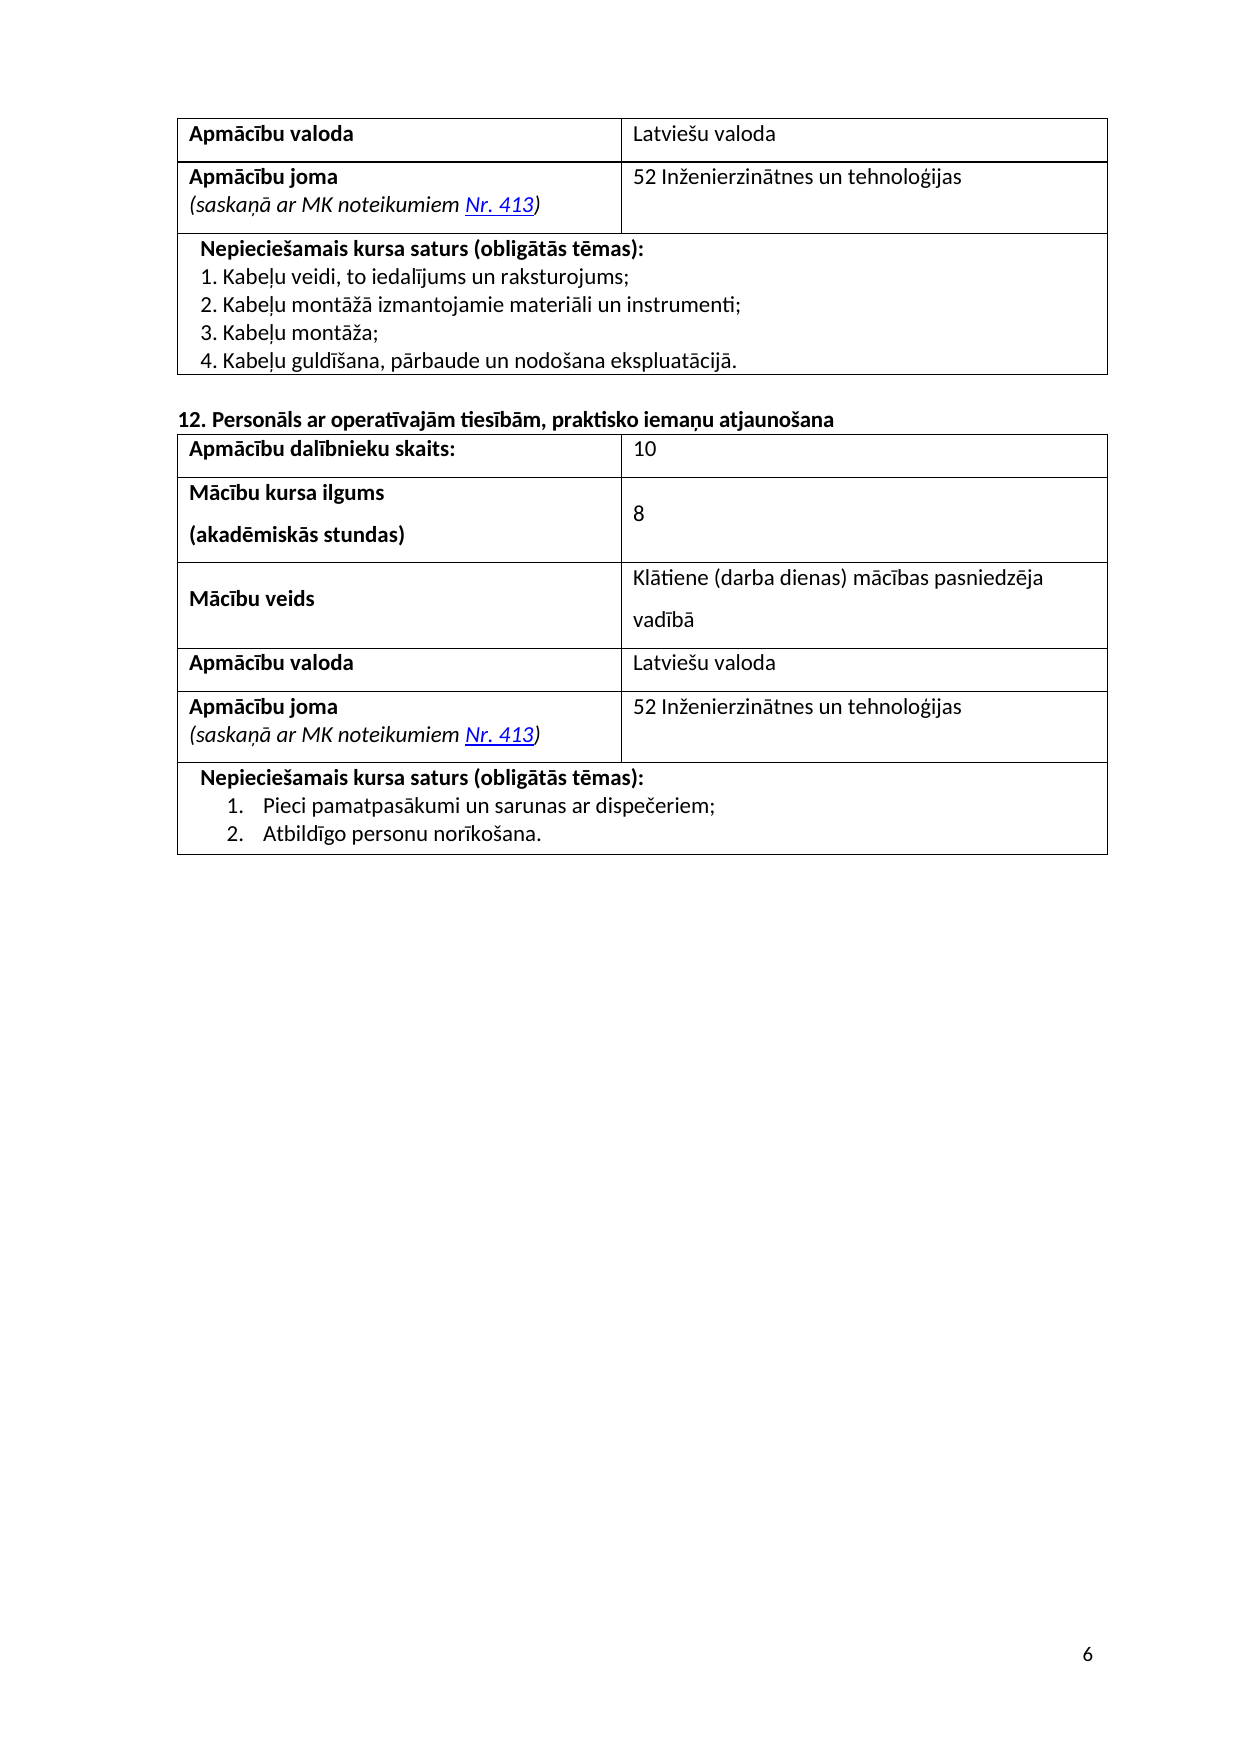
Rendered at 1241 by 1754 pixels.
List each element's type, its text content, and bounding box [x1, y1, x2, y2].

table_header 10 [622, 435, 1107, 477]
table_header Apmācību dalībnieku skaits: [178, 435, 621, 477]
table_cell 52 Inženierzinātnes un tehnoloģijas [622, 692, 1107, 762]
table_cell Klātiene (darba dienas) mācības pasniedzēja vadībā [622, 563, 1107, 647]
table_cell Mācību veids [178, 563, 621, 647]
table_cell Mācību kursa ilgums (akadēmiskās stundas) [178, 478, 621, 562]
table_cell Apmācību joma (saskaņā ar MK noteikumiem Nr. 413) [178, 163, 621, 233]
table_cell Apmācību valoda [178, 649, 621, 691]
table_cell 8 [622, 478, 1107, 562]
table_cell Nepieciešamais kursa saturs (obligātās tēmas): Pieci pamatpasākumi un sarunas ar dispečeriem; Atbildīgo personu norīkošana. [178, 763, 1107, 853]
table_cell 52 Inženierzinātnes un tehnoloģijas [622, 163, 1107, 233]
table_cell Latviešu valoda [622, 649, 1107, 691]
table_cell Latviešu valoda [622, 119, 1107, 161]
table_cell Apmācību joma (saskaņā ar MK noteikumiem Nr. 413) [178, 692, 621, 762]
table_cell Apmācību valoda [178, 119, 621, 161]
text 12. Personāls ar operatīvajām tiesībām, praktisko iemaņu atjaunošana [177, 406, 1093, 433]
table_cell Nepieciešamais kursa saturs (obligātās tēmas): 1. Kabeļu veidi, to iedalījums un raksturojums; 2. Kabeļu montāžā izmantojamie materiāli un instrumenti; 3. Kabeļu montāža; 4. Kabeļu guldīšana, pārbaude un nodošana ekspluatācijā. [178, 234, 1107, 374]
